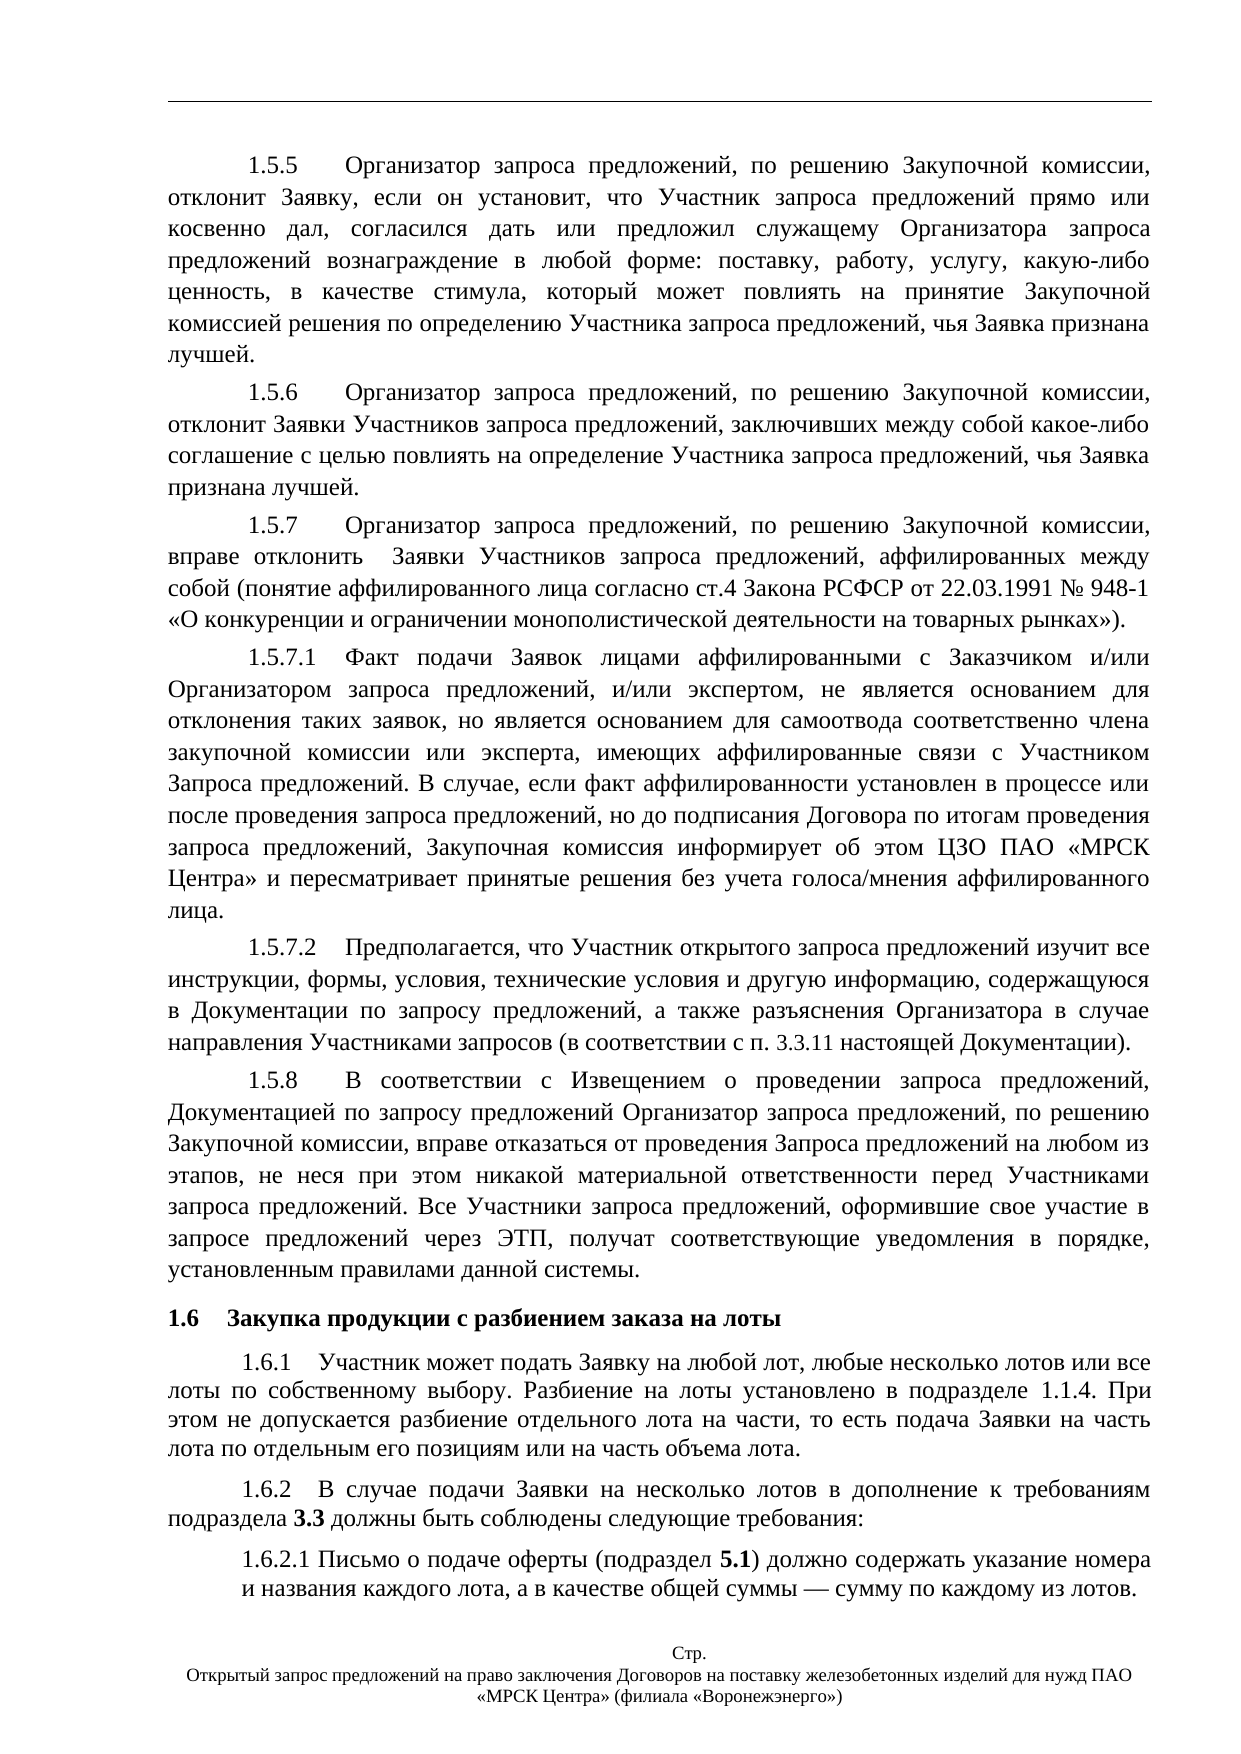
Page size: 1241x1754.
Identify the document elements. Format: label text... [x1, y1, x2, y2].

subtitle Закупка продукции с разбиением заказа на лоты [168, 1303, 1152, 1331]
subtitle В случае подачи Заявки на несколько лотов в дополнение к требованиям подраздела 3.3 должны быть соблюдены следующие требования: [168, 1474, 1152, 1532]
subtitle Участник может подать Заявку на любой лот, любые несколько лотов или все лоты по собственному выбору. Разбиение на лоты установлено в подразделе 1.1.4. При этом не допускается разбиение отдельного лота на части, то есть подача Заявки на часть лота по отдельным его позициям или на часть объема лота. [168, 1347, 1152, 1462]
list Факт подачи Заявок лицами аффилированными с Заказчиком и/или Организатором запроса предложений, и/или экспертом, не является основанием для отклонения таких заявок, но является основанием для самоотвода соответственно члена закупочной комиссии или эксперта, имеющих аффилированные связи с Участником Запроса предложений. В случае, если факт аффилированности установлен в процессе или после проведения запроса предложений, но до подписания Договора по итогам проведения запроса предложений, Закупочная комиссия информирует об этом ЦЗО ПАО «МРСК Центра» и пересматривает принятые решения без учета голоса/мнения аффилированного лица. [168, 642, 1150, 923]
list Организатор запроса предложений, по решению Закупочной комиссии, вправе отклонить Заявки Участников запроса предложений, аффилированных между собой (понятие аффилированного лица согласно ст.4 Закона РСФСР от 22.03.1991 № 948-1 «О конкуренции и ограничении монополистической деятельности на товарных рынках»). [168, 510, 1150, 633]
list Предполагается, что Участник открытого запроса предложений изучит все инструкции, формы, условия, технические условия и другую информацию, содержащуюся в Документации по запросу предложений, а также разъяснения Организатора в случае направления Участниками запросов (в соответствии с п. 3.3.11 настоящей Документации). [168, 932, 1150, 1056]
list Организатор запроса предложений, по решению Закупочной комиссии, отклонит Заявку, если он установит, что Участник запроса предложений прямо или косвенно дал, согласился дать или предложил служащему Организатора запроса предложений вознаграждение в любой форме: поставку, работу, услугу, какую-либо ценность, в качестве стимула, который может повлиять на принятие Закупочной комиссией решения по определению Участника запроса предложений, чья Заявка признана лучшей. [168, 150, 1150, 368]
list Организатор запроса предложений, по решению Закупочной комиссии, отклонит Заявки Участников запроса предложений, заключивших между собой какое-либо соглашение с целью повлиять на определение Участника запроса предложений, чья Заявка признана лучшей. [168, 377, 1150, 501]
list В соответствии с Извещением о проведении запроса предложений, Документацией по запросу предложений Организатор запроса предложений, по решению Закупочной комиссии, вправе отказаться от проведения Запроса предложений на любом из этапов, не неся при этом никакой материальной ответственности перед Участниками запроса предложений. Все Участники запроса предложений, оформившие свое участие в запросе предложений через ЭТП, получат соответствующие уведомления в порядке, установленным правилами данной системы. [168, 1065, 1150, 1283]
subtitle Письмо о подаче оферты (подраздел 5.1) должно содержать указание номера и названия каждого лота, а в качестве общей суммы — сумму по каждому из лотов. [241, 1544, 1152, 1602]
